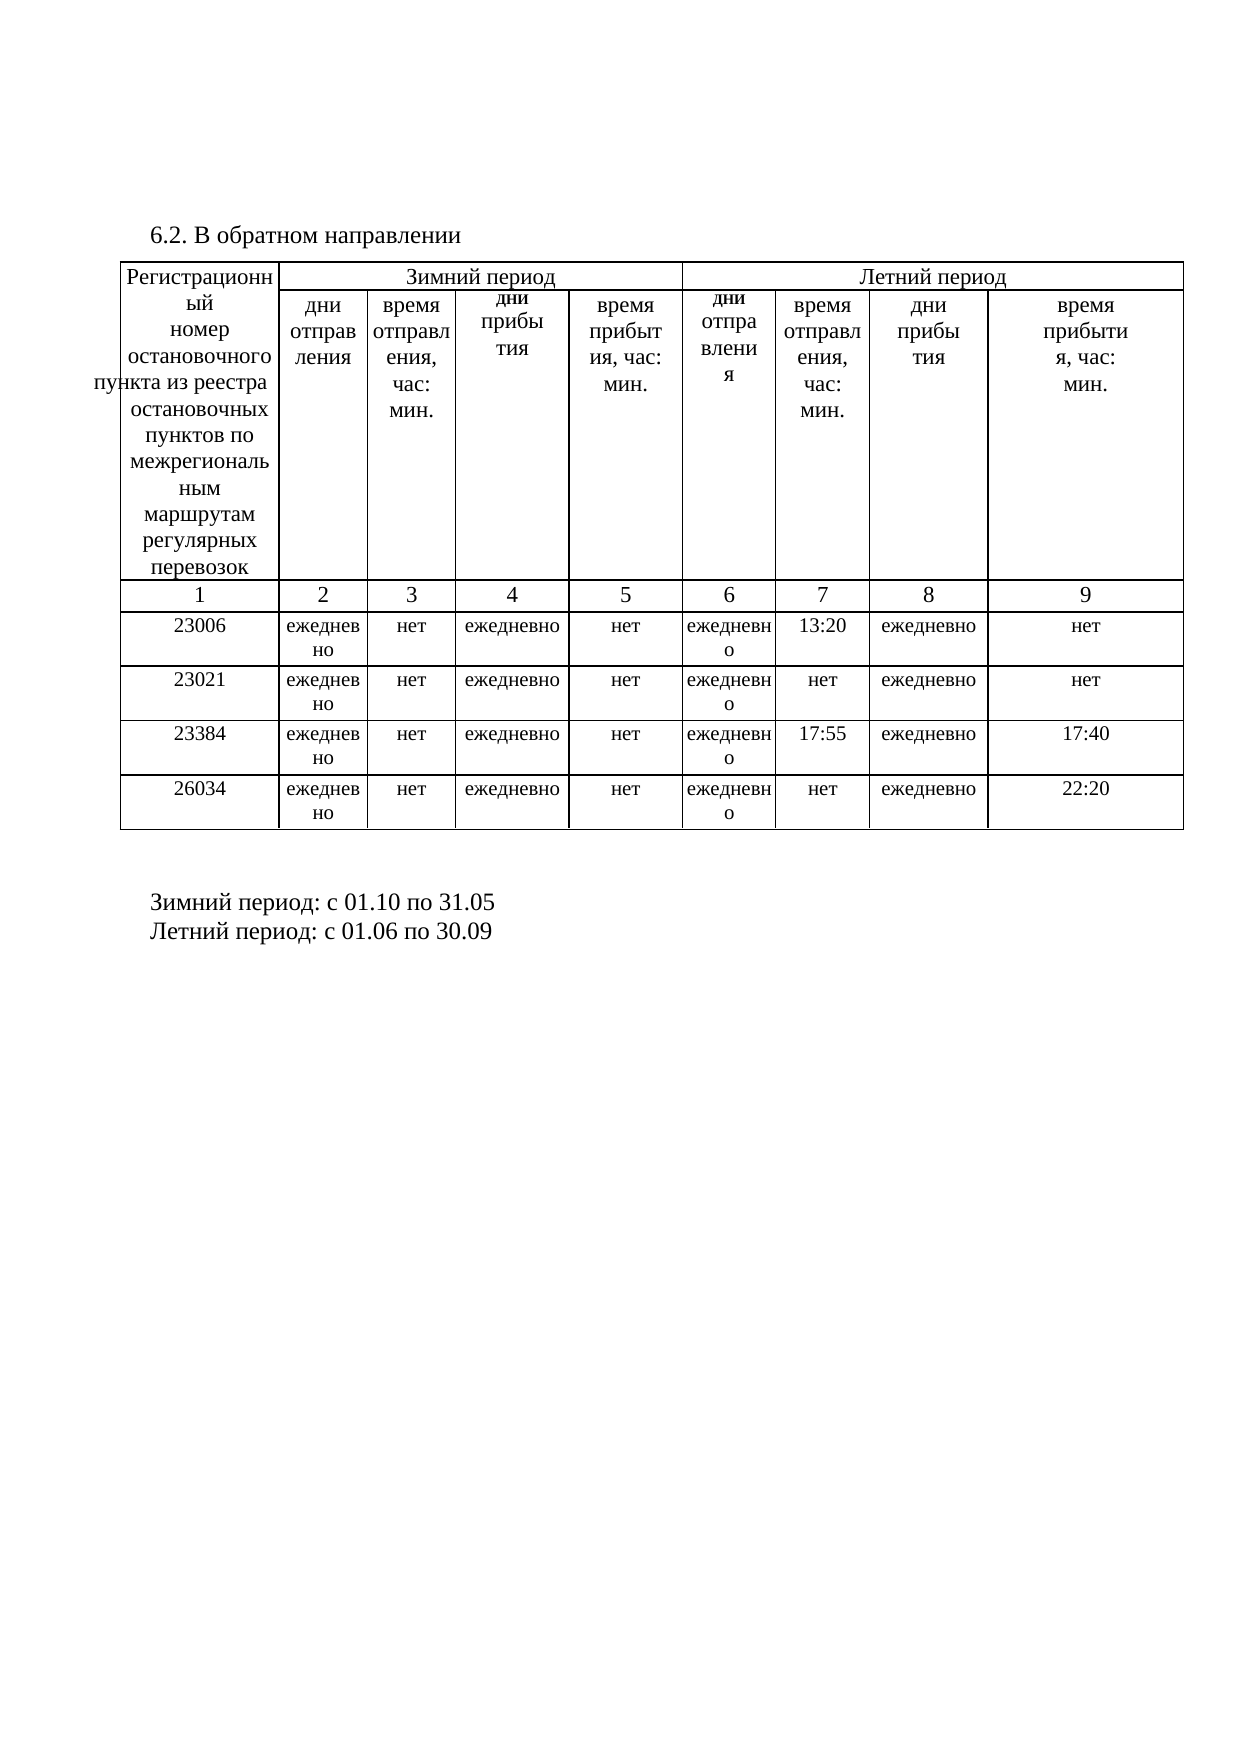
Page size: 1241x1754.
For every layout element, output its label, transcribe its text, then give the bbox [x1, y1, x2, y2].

table_cell нет [989, 613, 1183, 665]
table_cell 1 [121, 581, 278, 611]
table_cell нет [570, 721, 682, 774]
table_cell ежедневно [280, 613, 367, 665]
table_cell ежедневно [870, 667, 987, 720]
table_cell дни прибы тия [870, 291, 987, 579]
table_cell ежедневно [870, 613, 987, 665]
table_cell 22:20 [989, 776, 1183, 828]
table_cell нет [368, 721, 455, 774]
table_cell 8 [870, 581, 987, 611]
table_cell ежедневно [456, 613, 568, 665]
table_cell нет [570, 667, 682, 720]
text Зимний период: с 01.10 по 31.05 [150, 887, 1090, 916]
table_cell 17:40 [989, 721, 1183, 774]
table_cell нет [368, 613, 455, 665]
table_cell нет [776, 667, 869, 720]
table_cell ежедневно [683, 721, 775, 774]
table_cell ежедневно [456, 667, 568, 720]
table_cell 23384 [121, 721, 278, 774]
table_cell 23006 [121, 613, 278, 665]
table_cell ДНИ прибы тия [456, 291, 568, 579]
table_header Зимний период [280, 263, 682, 289]
table_cell нет [776, 776, 869, 828]
table_cell 7 [776, 581, 869, 611]
table_cell ежедневно [456, 776, 568, 828]
table_cell 5 [570, 581, 682, 611]
text Летний период: с 01.06 по 30.09 [150, 916, 1090, 945]
text 6.2. В обратном направлении [150, 220, 1090, 249]
table_cell нет [368, 776, 455, 828]
table_cell ежедневно [870, 776, 987, 828]
table_cell время отправл ения, час: мин. [776, 291, 869, 579]
table_cell ежедневно [280, 721, 367, 774]
table_cell 6 [683, 581, 775, 611]
table_cell нет [570, 613, 682, 665]
table_cell время прибыт ия, час: мин. [570, 291, 682, 579]
table_cell время отправл ения, час: мин. [368, 291, 455, 579]
table_cell дни отправ ления [280, 291, 367, 579]
table_cell нет [570, 776, 682, 828]
table_cell ежедневно [683, 776, 775, 828]
table_cell 3 [368, 581, 455, 611]
table_header Регистрационный номер остановочного пункта из реестра остановочных пунктов по межрегиональным маршрутам регулярных перевозок [121, 263, 278, 579]
table_cell ежедневно [280, 667, 367, 720]
table_cell время прибыти я, час: мин. [989, 291, 1183, 579]
table_header Летний период [683, 263, 1183, 289]
table_cell ежедневно [683, 667, 775, 720]
table_cell нет [989, 667, 1183, 720]
table_cell ежедневно [683, 613, 775, 665]
table_cell 17:55 [776, 721, 869, 774]
table_cell ДНИ отпра влени я [683, 291, 775, 579]
table_cell ежедневно [456, 721, 568, 774]
table_cell ежедневно [280, 776, 367, 828]
table_cell 23021 [121, 667, 278, 720]
table_cell 2 [280, 581, 367, 611]
table_cell ежедневно [870, 721, 987, 774]
table_cell 13:20 [776, 613, 869, 665]
table_cell 9 [989, 581, 1183, 611]
table_cell 26034 [121, 776, 278, 828]
table_cell 4 [456, 581, 568, 611]
table_cell нет [368, 667, 455, 720]
